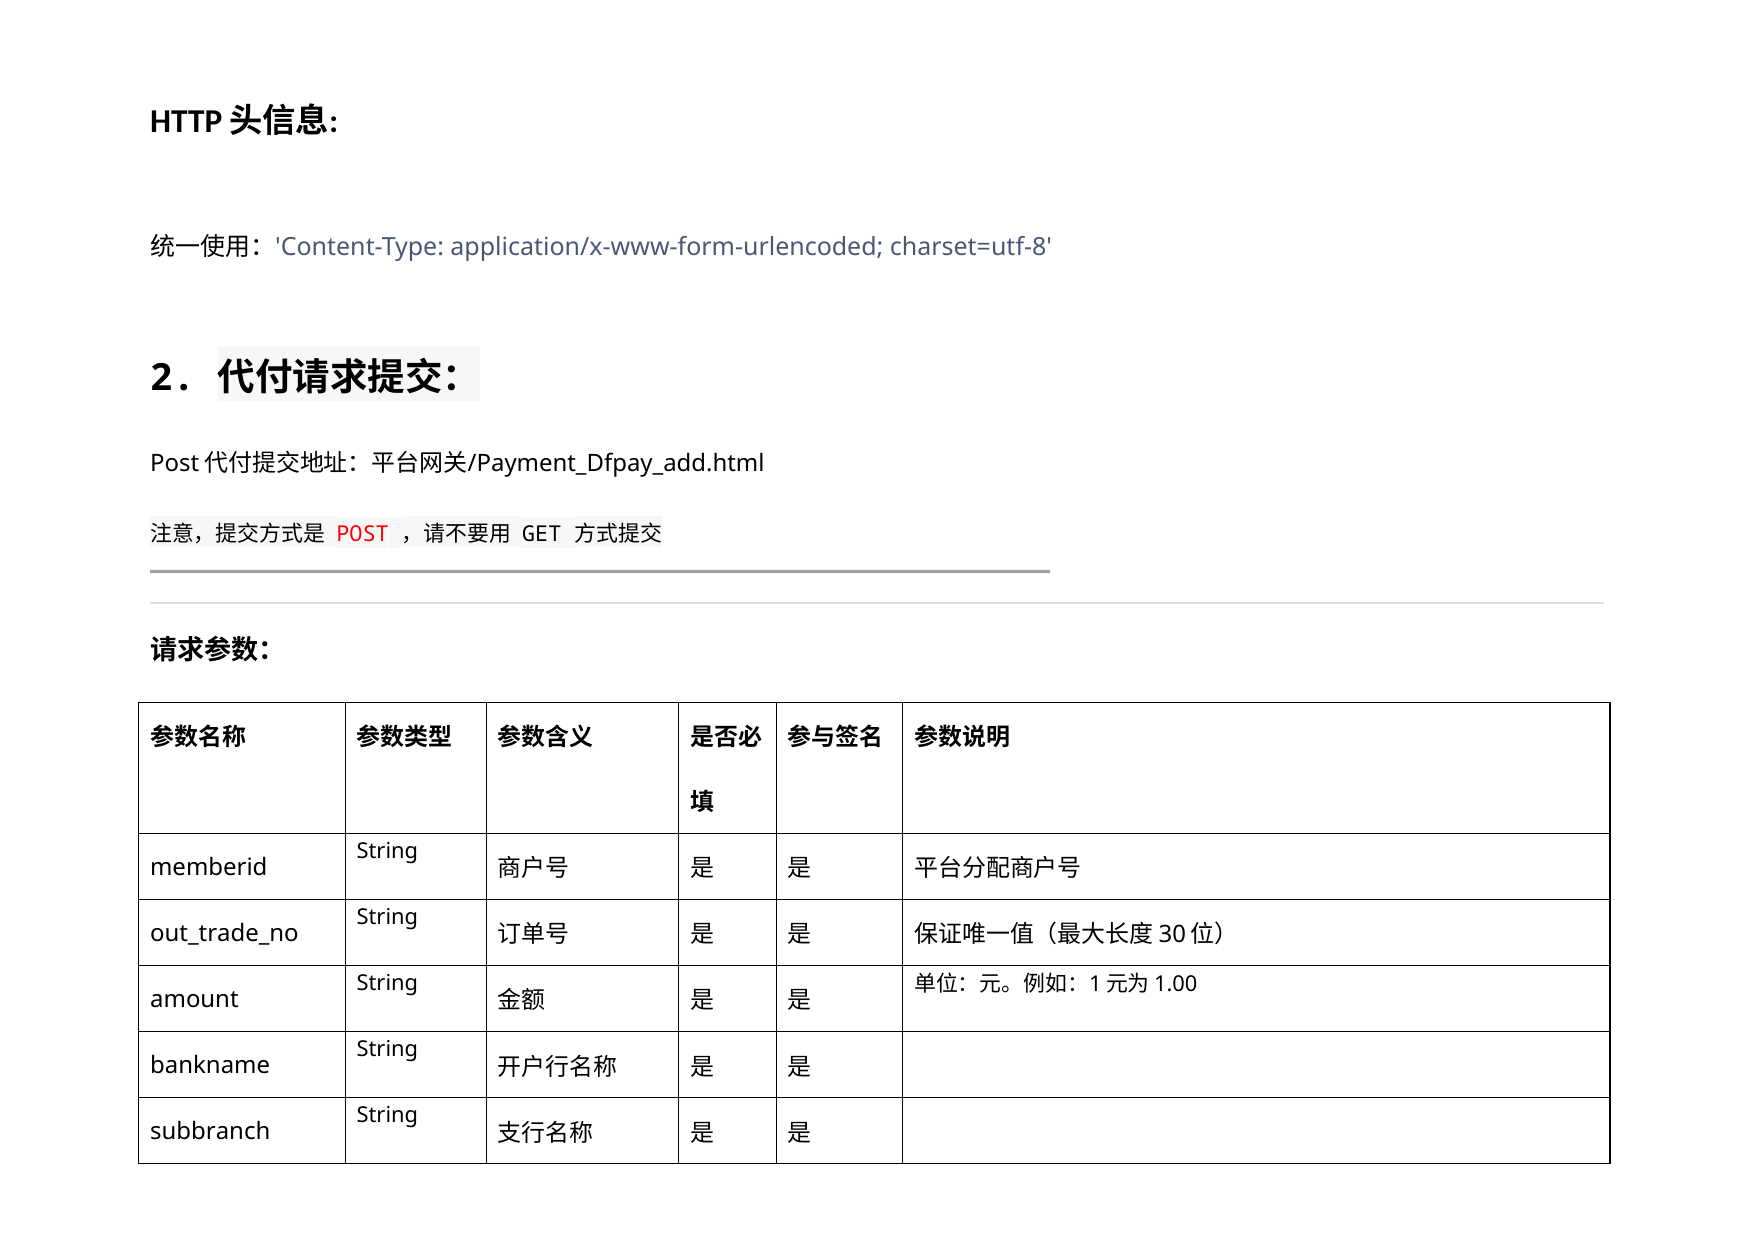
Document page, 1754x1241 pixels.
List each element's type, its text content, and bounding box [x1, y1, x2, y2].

table_cell 支行名称 [487, 1098, 678, 1163]
table_cell String [346, 900, 486, 965]
table_header 参数说明 [903, 703, 1609, 833]
text 注意，提交方式是 POST ，请不要用 GET 方式提交 [574, 516, 1604, 548]
table_header 是否必填 [679, 703, 776, 833]
table_cell 是 [777, 966, 902, 1031]
table_cell 是 [777, 834, 902, 899]
table_header 参与签名 [777, 703, 902, 833]
table_cell 是 [679, 1032, 776, 1097]
table_cell 订单号 [487, 900, 678, 965]
table_cell [903, 1032, 1609, 1097]
subtitle 请求参数： [150, 615, 1604, 680]
table_cell 是 [777, 1098, 902, 1163]
table_cell amount [139, 966, 345, 1031]
table_cell memberid [139, 834, 345, 899]
table_cell 是 [679, 1098, 776, 1163]
table_cell 是 [679, 966, 776, 1031]
table_cell 是 [777, 900, 902, 965]
table_cell 平台分配商户号 [903, 834, 1609, 899]
table_cell 保证唯一值（最大长度30位） [903, 900, 1609, 965]
table_cell [903, 1098, 1609, 1163]
table_header 参数类型 [346, 703, 486, 833]
subtitle HTTP头信息: [150, 85, 1604, 150]
text 统一使用：'Content-Type: application/x-www-form-urlencoded; charset=utf-8' [150, 212, 1604, 277]
table_cell String [346, 1032, 486, 1097]
table_cell 单位：元。例如：1元为1.00 [903, 966, 1609, 1031]
table_header 参数名称 [139, 703, 345, 833]
table_cell out_trade_no [139, 900, 345, 965]
table_cell 开户行名称 [487, 1032, 678, 1097]
text Post代付提交地址：平台网关/Payment_Dfpay_add.html [150, 429, 1604, 494]
table_header 参数含义 [487, 703, 678, 833]
table_cell String [346, 966, 486, 1031]
table_cell 金额 [487, 966, 678, 1031]
table_cell bankname [139, 1032, 345, 1097]
table_cell String [346, 1098, 486, 1163]
table_cell 是 [679, 900, 776, 965]
table_cell 是 [679, 834, 776, 899]
table_cell String [346, 834, 486, 899]
table_cell 是 [777, 1032, 902, 1097]
list 代付请求提交： [150, 342, 1604, 407]
table_cell subbranch [139, 1098, 345, 1163]
table_cell 商户号 [487, 834, 678, 899]
